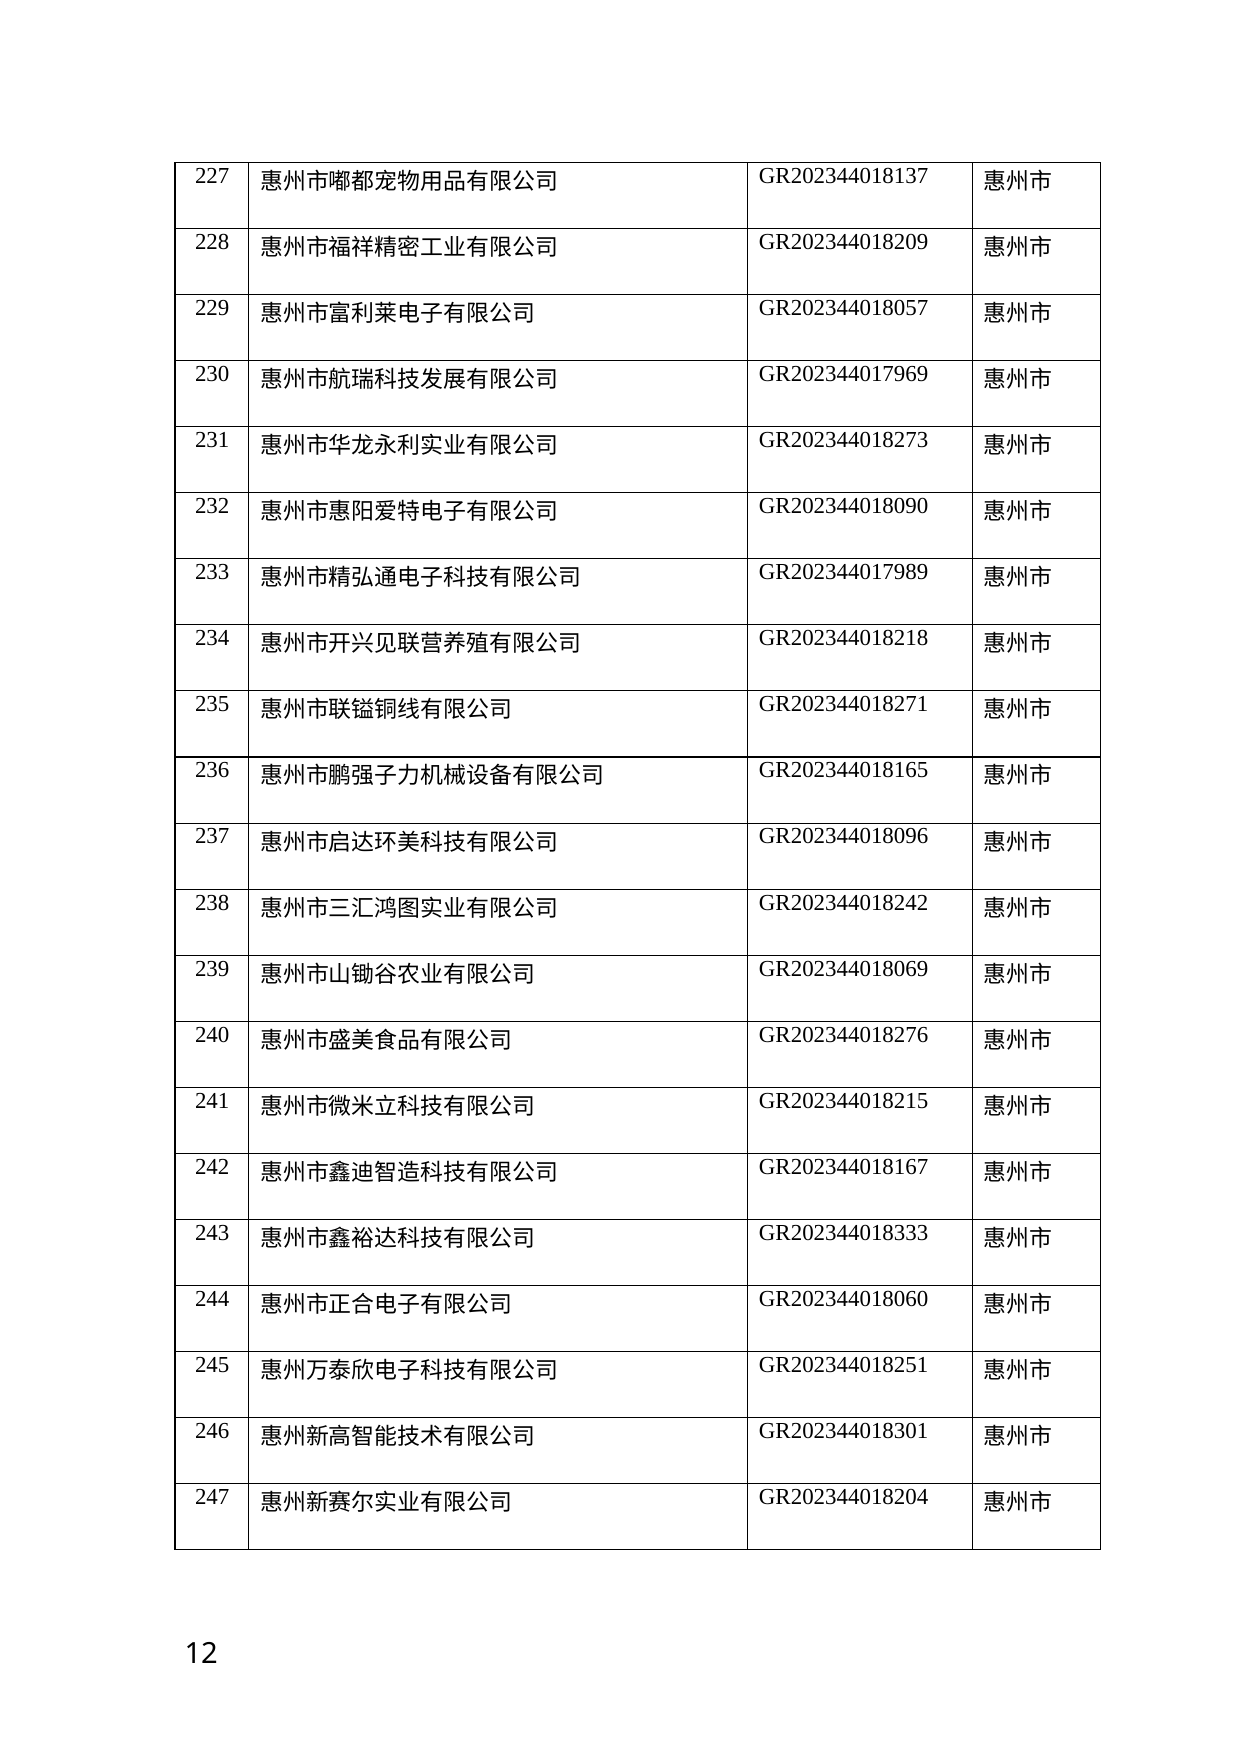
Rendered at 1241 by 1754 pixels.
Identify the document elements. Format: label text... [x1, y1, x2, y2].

table_cell 惠州市 [973, 625, 1100, 690]
table_cell 230 [176, 361, 248, 426]
table_cell 惠州市 [973, 1088, 1100, 1153]
table_cell 惠州市开兴见联营养殖有限公司 [249, 625, 747, 690]
table_cell 227 [176, 163, 248, 228]
table_cell 惠州市富利莱电子有限公司 [249, 295, 747, 360]
table_cell GR202344018301 [748, 1418, 972, 1483]
table_cell 惠州市鑫裕达科技有限公司 [249, 1220, 747, 1285]
table_cell 243 [176, 1220, 248, 1285]
table_cell 246 [176, 1418, 248, 1483]
table_cell GR202344018215 [748, 1088, 972, 1153]
table_cell 244 [176, 1286, 248, 1351]
table_cell 惠州市正合电子有限公司 [249, 1286, 747, 1351]
table_cell 惠州市福祥精密工业有限公司 [249, 229, 747, 294]
table_cell 惠州市 [973, 956, 1100, 1021]
table_cell GR202344018057 [748, 295, 972, 360]
table_cell 惠州市嘟都宠物用品有限公司 [249, 163, 747, 228]
table_cell 惠州市 [973, 559, 1100, 624]
table_cell GR202344018333 [748, 1220, 972, 1285]
table_cell 236 [176, 758, 248, 822]
table_cell GR202344018137 [748, 163, 972, 228]
table_cell 惠州市 [973, 890, 1100, 954]
table_cell 241 [176, 1088, 248, 1153]
table_cell 240 [176, 1022, 248, 1087]
table_cell 惠州新赛尔实业有限公司 [249, 1484, 747, 1549]
table_cell 惠州市联镒铜线有限公司 [249, 691, 747, 756]
table_cell 242 [176, 1154, 248, 1219]
table_cell 237 [176, 824, 248, 888]
table_cell 惠州市 [973, 1154, 1100, 1219]
table_cell GR202344018069 [748, 956, 972, 1021]
table_cell 惠州市 [973, 427, 1100, 492]
table_cell GR202344018090 [748, 493, 972, 558]
table_cell 惠州市鹏强子力机械设备有限公司 [249, 758, 747, 822]
table_cell GR202344018271 [748, 691, 972, 756]
table_cell GR202344018242 [748, 890, 972, 954]
table_cell 惠州万泰欣电子科技有限公司 [249, 1352, 747, 1417]
table_cell 235 [176, 691, 248, 756]
table_cell 惠州市精弘通电子科技有限公司 [249, 559, 747, 624]
table_cell 惠州市 [973, 361, 1100, 426]
table_cell 惠州市 [973, 295, 1100, 360]
table_cell 234 [176, 625, 248, 690]
table_cell GR202344018060 [748, 1286, 972, 1351]
table_cell 惠州市 [973, 758, 1100, 822]
table_cell 惠州市 [973, 691, 1100, 756]
table_cell 229 [176, 295, 248, 360]
table_cell 232 [176, 493, 248, 558]
table_cell 228 [176, 229, 248, 294]
table_cell 惠州市 [973, 1484, 1100, 1549]
table_cell 247 [176, 1484, 248, 1549]
table_cell GR202344018209 [748, 229, 972, 294]
table_cell GR202344018276 [748, 1022, 972, 1087]
table_cell GR202344018218 [748, 625, 972, 690]
table_cell 惠州市华龙永利实业有限公司 [249, 427, 747, 492]
table_cell 惠州市 [973, 163, 1100, 228]
table_cell GR202344018251 [748, 1352, 972, 1417]
table_cell GR202344017969 [748, 361, 972, 426]
table_cell 惠州市 [973, 1418, 1100, 1483]
table_cell 惠州新高智能技术有限公司 [249, 1418, 747, 1483]
table_cell 惠州市航瑞科技发展有限公司 [249, 361, 747, 426]
table_cell 惠州市 [973, 1022, 1100, 1087]
table_cell 惠州市 [973, 824, 1100, 888]
table_cell 231 [176, 427, 248, 492]
table_cell 惠州市盛美食品有限公司 [249, 1022, 747, 1087]
table_cell 惠州市 [973, 1286, 1100, 1351]
table_cell GR202344018273 [748, 427, 972, 492]
table_cell 惠州市 [973, 493, 1100, 558]
table_cell 惠州市微米立科技有限公司 [249, 1088, 747, 1153]
table_cell 245 [176, 1352, 248, 1417]
table_cell 惠州市 [973, 229, 1100, 294]
table_cell 惠州市惠阳爱特电子有限公司 [249, 493, 747, 558]
table_cell 238 [176, 890, 248, 954]
table_cell GR202344018204 [748, 1484, 972, 1549]
table_cell 惠州市启达环美科技有限公司 [249, 824, 747, 888]
table_cell 惠州市三汇鸿图实业有限公司 [249, 890, 747, 954]
table_cell 惠州市鑫迪智造科技有限公司 [249, 1154, 747, 1219]
table_cell GR202344017989 [748, 559, 972, 624]
table_cell GR202344018096 [748, 824, 972, 888]
table_cell GR202344018167 [748, 1154, 972, 1219]
table_cell 惠州市 [973, 1352, 1100, 1417]
table_cell 惠州市 [973, 1220, 1100, 1285]
table_cell 233 [176, 559, 248, 624]
table_cell GR202344018165 [748, 758, 972, 822]
table_cell 239 [176, 956, 248, 1021]
table_cell 惠州市山锄谷农业有限公司 [249, 956, 747, 1021]
